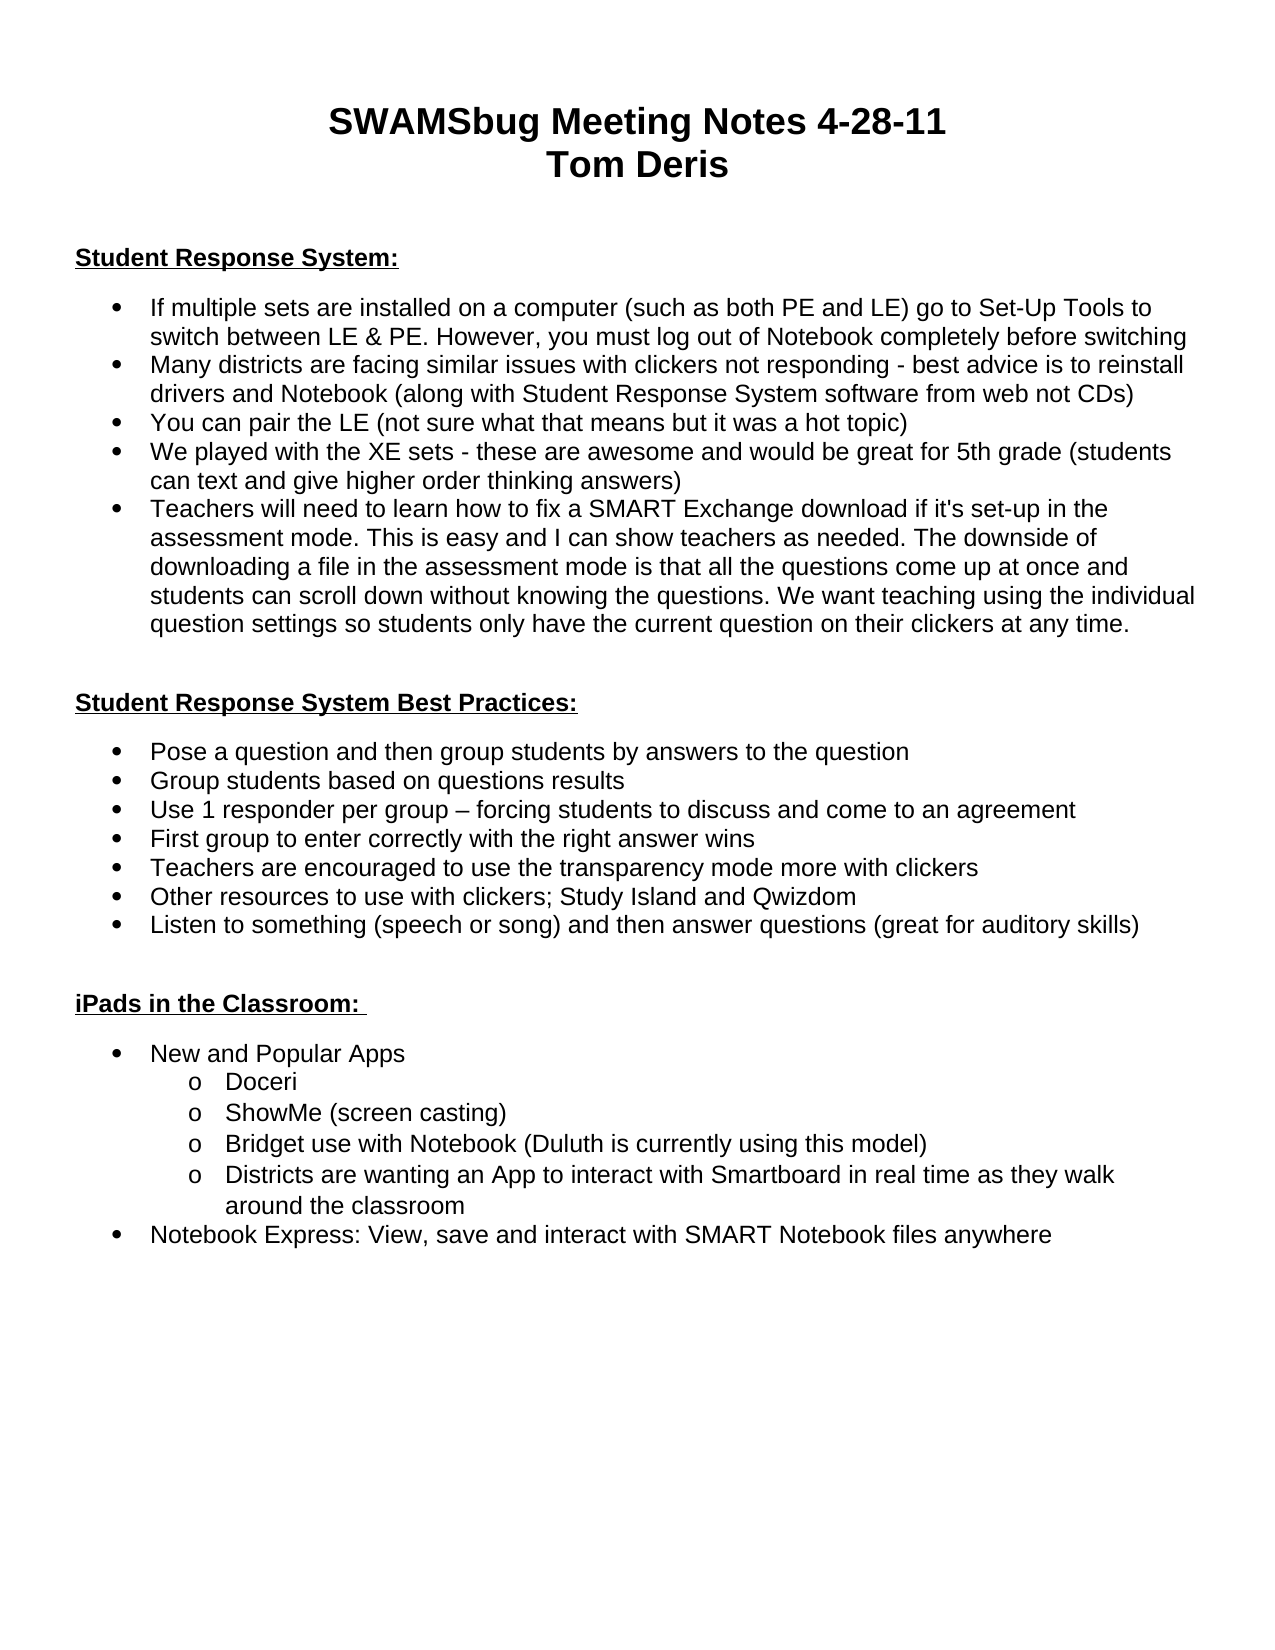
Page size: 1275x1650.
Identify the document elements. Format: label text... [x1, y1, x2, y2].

list Bridget use with Notebook (Duluth is currently using this model) [187, 1129, 1200, 1160]
text Student Response System Best Practices: [75, 688, 1200, 717]
list Group students based on questions results [112, 766, 1200, 795]
list First group to enter correctly with the right answer wins [112, 824, 1200, 853]
list We played with the XE sets - these are awesome and would be great for 5th grade (students can text and give higher order thinking answers) [112, 437, 1200, 494]
list Teachers will need to learn how to fix a SMART Exchange download if it's set-up in the assessment mode. This is easy and I can show teachers as needed. The downside of downloading a file in the assessment mode is that all the questions come up at once and students can scroll down without knowing the questions. We want teaching using the individual question settings so students only have the current question on their clickers at any time. [112, 494, 1200, 638]
list Other resources to use with clickers; Study Island and Qwizdom [112, 882, 1200, 911]
list Teachers are encouraged to use the transparency mode more with clickers [112, 853, 1200, 882]
list ShowMe (screen casting) [187, 1098, 1200, 1129]
list Districts are wanting an App to interact with Smartboard in real time as they walk around the classroom [187, 1160, 1200, 1220]
text Student Response System: [75, 243, 1200, 272]
list Pose a question and then group students by answers to the question [112, 737, 1200, 766]
list If multiple sets are installed on a computer (such as both PE and LE) go to Set-Up Tools to switch between LE & PE. However, you must log out of Notebook completely before switching [112, 293, 1200, 350]
list You can pair the LE (not sure what that means but it was a hot topic) [112, 408, 1200, 437]
list Many districts are facing similar issues with clickers not responding - best advice is to reinstall drivers and Notebook (along with Student Response System software from web not CDs) [112, 350, 1200, 408]
list New and Popular Apps [112, 1038, 1200, 1067]
list Use 1 responder per group – forcing students to discuss and come to an agreement [112, 795, 1200, 824]
list Doceri [187, 1067, 1200, 1098]
list Listen to something (speech or song) and then answer questions (great for auditory skills) [112, 911, 1200, 939]
list Notebook Express: View, save and interact with SMART Notebook files anywhere [112, 1220, 1200, 1249]
text iPads in the Classroom: [75, 989, 1200, 1018]
text SWAMSbug Meeting Notes 4-28-11 [75, 99, 1200, 142]
text Tom Deris [75, 142, 1200, 186]
